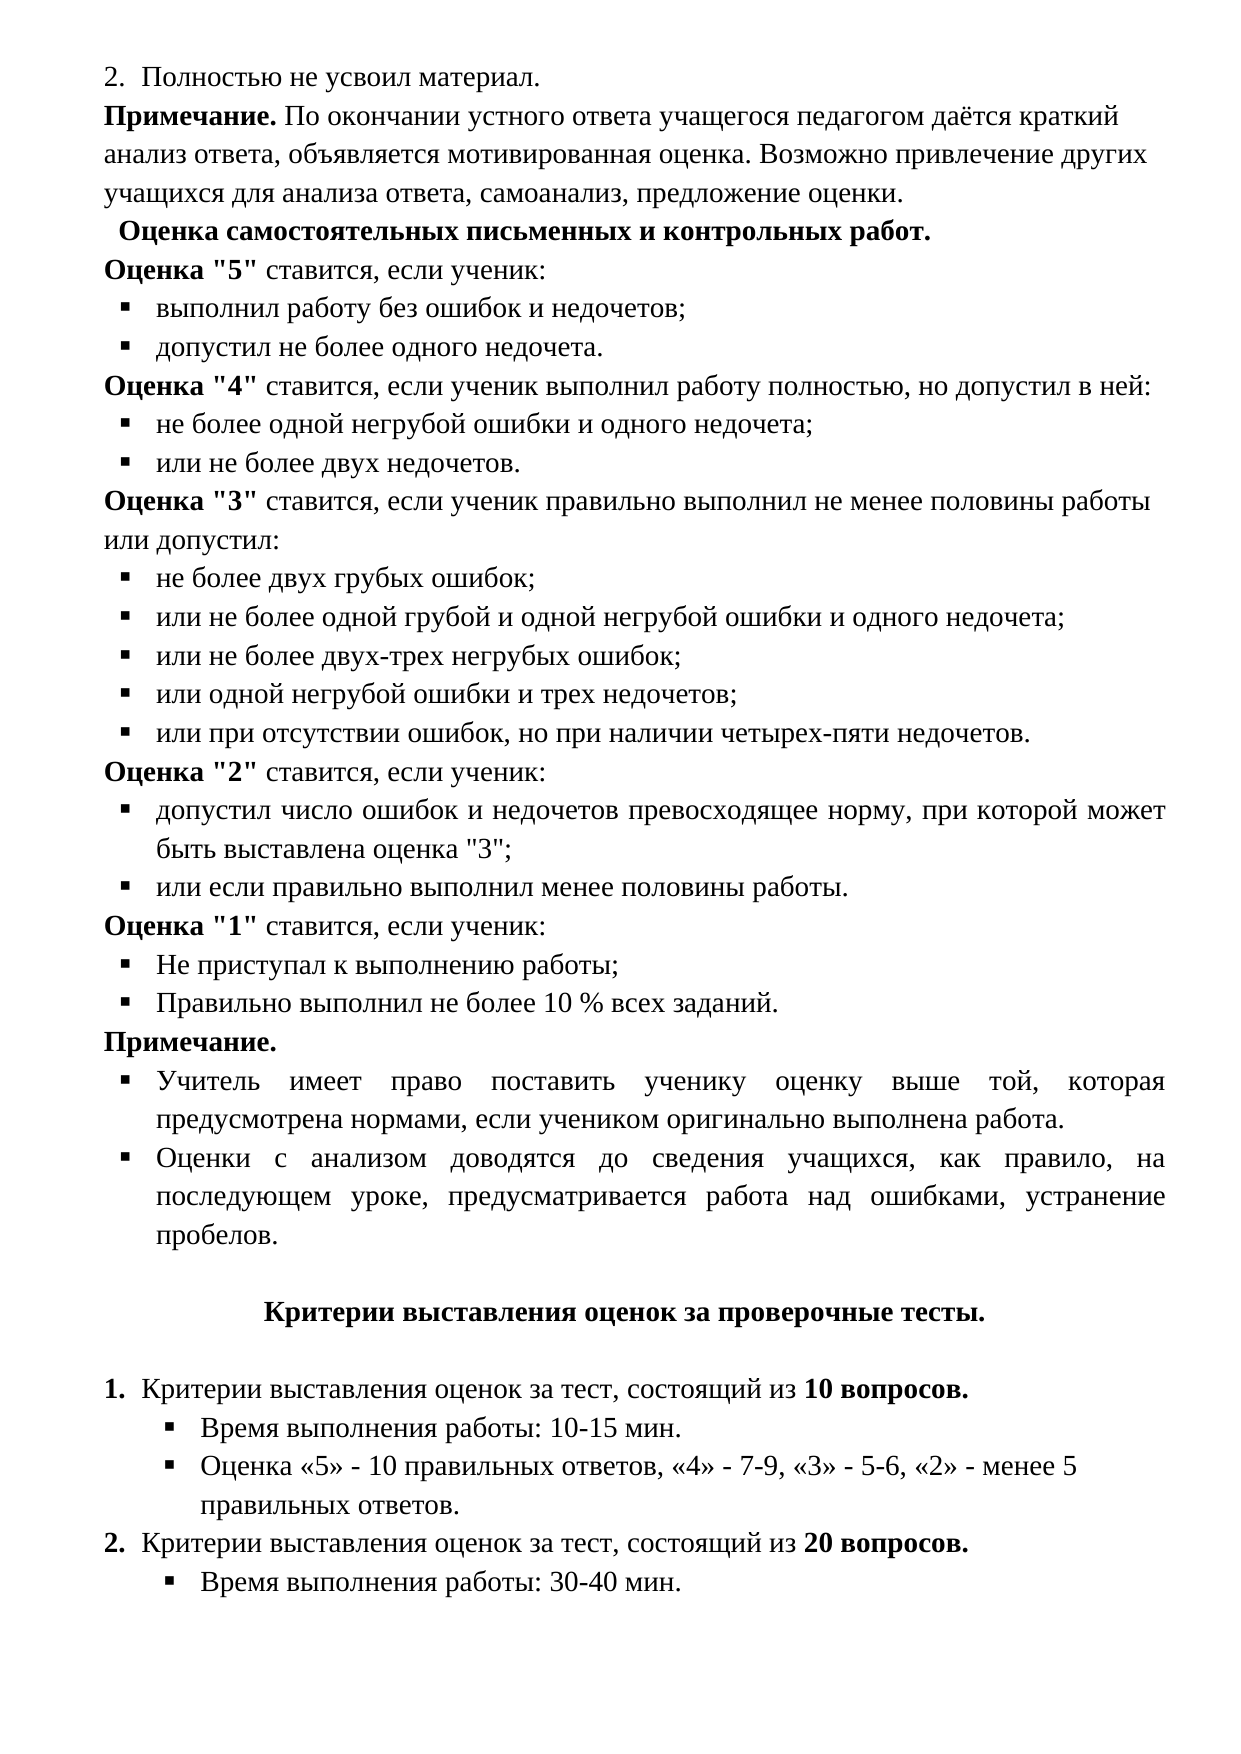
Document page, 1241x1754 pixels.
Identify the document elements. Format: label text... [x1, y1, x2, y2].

list или одной негрубой ошибки и трех недочетов; [118, 677, 1167, 710]
list Правильно выполнил не более 10 % всех заданий. [118, 985, 1167, 1019]
list или при отсутствии ошибок, но при наличии четырех-пяти недочетов. [118, 715, 1167, 749]
list допустил число ошибок и недочетов превосходящее норму, при которой может быть выставлена оценка "3"; [118, 792, 1167, 864]
list Не приступал к выполнению работы; [118, 947, 1167, 980]
list Критерии выставления оценок за тест, состоящий из 20 вопросов. [103, 1526, 1146, 1559]
list или не более одной грубой и одной негрубой ошибки и одного недочета; [118, 599, 1167, 633]
text Оценка "1" ставится, если ученик: [103, 908, 1167, 942]
list Время выполнения работы: 30-40 мин. [163, 1564, 1146, 1598]
text Критерии выставления оценок за проверочные тесты. [103, 1294, 1146, 1328]
text Примечание. [103, 1024, 1167, 1058]
text Оценка "2" ставится, если ученик: [103, 754, 1167, 787]
text Оценка "4" ставится, если ученик выполнил работу полностью, но допустил в ней: [103, 368, 1167, 401]
list Полностью не усвоил материал. [103, 59, 1167, 93]
list Оценки с анализом доводятся до сведения учащихся, как правило, на последующем уроке, предусматривается работа над ошибками, устранение пробелов. [118, 1140, 1167, 1251]
list не более одной негрубой ошибки и одного недочета; [118, 406, 1167, 440]
list Оценка «5» - 10 правильных ответов, «4» - 7-9, «3» - 5-6, «2» - менее 5 правильных ответов. [163, 1448, 1146, 1521]
list Время выполнения работы: 10-15 мин. [163, 1410, 1146, 1443]
list Учитель имеет право поставить ученику оценку выше той, которая предусмотрена нормами, если учеником оригинально выполнена работа. [118, 1063, 1167, 1135]
list выполнил работу без ошибок и недочетов; [118, 290, 1167, 324]
list или если правильно выполнил менее половины работы. [118, 869, 1167, 903]
text Оценка "5" ставится, если ученик: [103, 252, 1167, 285]
text Оценка "3" ставится, если ученик правильно выполнил не менее половины работы или допустил: [103, 483, 1167, 556]
list не более двух грубых ошибок; [118, 561, 1167, 594]
list допустил не более одного недочета. [118, 329, 1167, 363]
list Критерии выставления оценок за тест, состоящий из 10 вопросов. [103, 1371, 1146, 1405]
text Оценка самостоятельных письменных и контрольных работ. [103, 213, 1167, 247]
text Примечание. По окончании устного ответа учащегося педагогом даётся краткий анализ ответа, объявляется мотивированная оценка. Возможно привлечение других учащихся для анализа ответа, самоанализ, предложение оценки. [103, 98, 1167, 208]
list или не более двух недочетов. [118, 445, 1167, 478]
list или не более двух-трех негрубых ошибок; [118, 638, 1167, 672]
